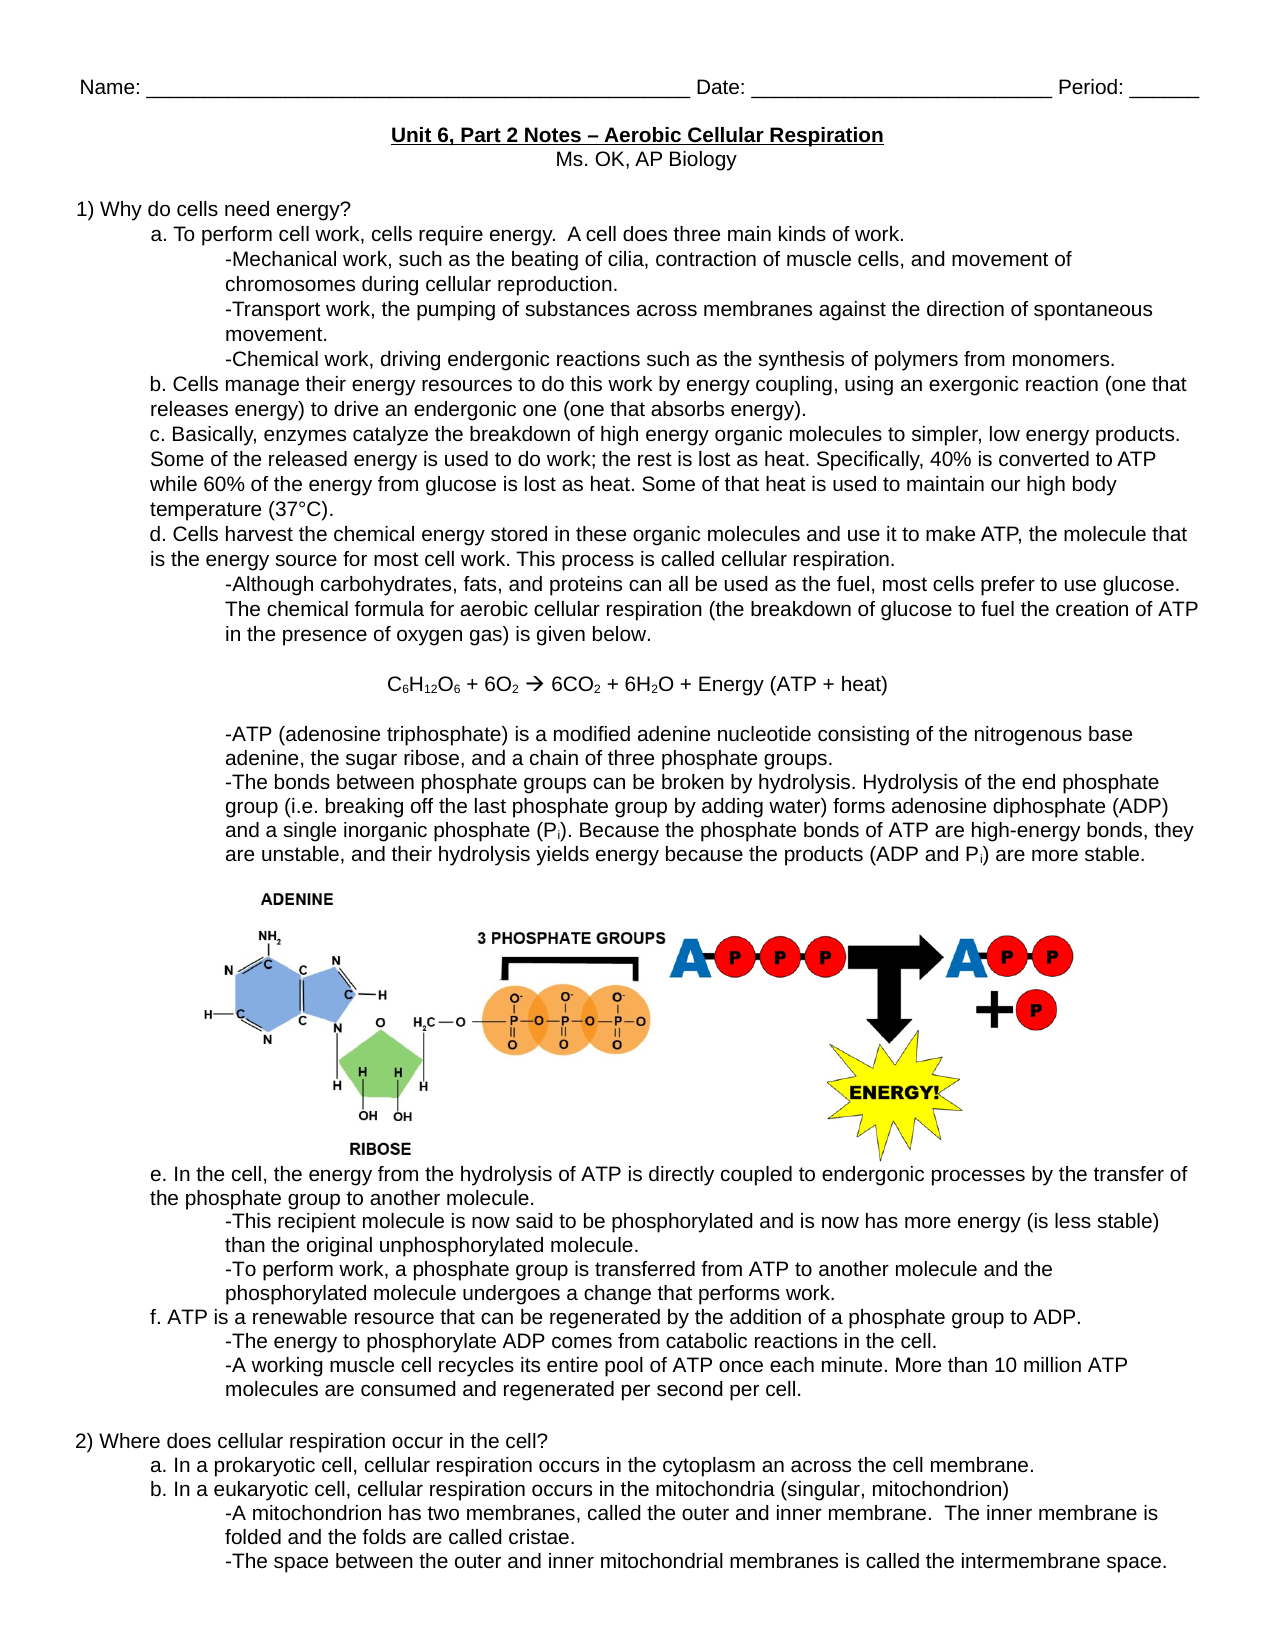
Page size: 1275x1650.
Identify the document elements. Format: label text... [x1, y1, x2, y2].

text -A mitochondrion has two membranes, called the outer and inner membrane. The inner membrane is folded and the folds are called cristae. [225, 1501, 1200, 1549]
text f. ATP is a renewable resource that can be regenerated by the addition of a phosphate group to ADP. [75, 1305, 1200, 1329]
text Name: _______________________________________________ Date: __________________________ Period: ______ [75, 75, 1200, 99]
text -Although carbohydrates, fats, and proteins can all be used as the fuel, most cells prefer to use glucose. The chemical formula for aerobic cellular respiration (the breakdown of glucose to fuel the creation of ATP in the presence of oxygen gas) is given below. [224, 572, 1200, 647]
text -The energy to phosphorylate ADP comes from catabolic reactions in the cell. [150, 1329, 1200, 1353]
picture [199, 889, 1076, 1162]
text C6H12O6 + 6O2 6CO2 + 6H2O + Energy (ATP + heat) [75, 672, 1200, 697]
text Unit 6, Part 2 Notes – Aerobic Cellular Respiration [75, 123, 1200, 147]
text -ATP (adenosine triphosphate) is a modified adenine nucleotide consisting of the nitrogenous base adenine, the sugar ribose, and a chain of three phosphate groups. [225, 722, 1200, 770]
text -A working muscle cell recycles its entire pool of ATP once each minute. More than 10 million ATP molecules are consumed and regenerated per second per cell. [225, 1353, 1200, 1401]
text c. Basically, enzymes catalyze the breakdown of high energy organic molecules to simpler, low energy products. Some of the released energy is used to do work; the rest is lost as heat. Specifically, 40% is converted to ATP while 60% of the energy from glucose is lost as heat. Some of that heat is used to maintain our high body temperature (37°C). [149, 422, 1200, 522]
text -Chemical work, driving endergonic reactions such as the synthesis of polymers from monomers. [76, 347, 1200, 372]
text b. In a eukaryotic cell, cellular respiration occurs in the mitochondria (singular, mitochondrion) [150, 1477, 1200, 1501]
text b. Cells manage their energy resources to do this work by energy coupling, using an exergonic reaction (one that releases energy) to drive an endergonic one (one that absorbs energy). [149, 372, 1200, 422]
text 1) Why do cells need energy? [76, 197, 1200, 222]
text a. In a prokaryotic cell, cellular respiration occurs in the cytoplasm an across the cell membrane. [150, 1453, 1200, 1477]
text -This recipient molecule is now said to be phosphorylated and is now has more energy (is less stable) than the original unphosphorylated molecule. [225, 1209, 1200, 1257]
text 2) Where does cellular respiration occur in the cell? [75, 1429, 1200, 1453]
text Ms. OK, AP Biology [76, 147, 842, 172]
text -The space between the outer and inner mitochondrial membranes is called the intermembrane space. [225, 1549, 1200, 1573]
text e. In the cell, the energy from the hydrolysis of ATP is directly coupled to endergonic processes by the transfer of the phosphate group to another molecule. [150, 1161, 1200, 1209]
text d. Cells harvest the chemical energy stored in these organic molecules and use it to make ATP, the molecule that is the energy source for most cell work. This process is called cellular respiration. [149, 522, 1200, 572]
text a. To perform cell work, cells require energy. A cell does three main kinds of work. [76, 222, 1200, 247]
text -The bonds between phosphate groups can be broken by hydrolysis. Hydrolysis of the end phosphate group (i.e. breaking off the last phosphate group by adding water) forms adenosine diphosphate (ADP) and a single inorganic phosphate (Pi). Because the phosphate bonds of ATP are high-energy bonds, they are unstable, and their hydrolysis yields energy because the products (ADP and Pi) are more stable. [225, 770, 1200, 866]
text -Mechanical work, such as the beating of cilia, contraction of muscle cells, and movement of chromosomes during cellular reproduction. [225, 247, 1200, 297]
text -To perform work, a phosphate group is transferred from ATP to another molecule and the phosphorylated molecule undergoes a change that performs work. [225, 1257, 1200, 1305]
text -Transport work, the pumping of substances across membranes against the direction of spontaneous movement. [225, 297, 1200, 347]
